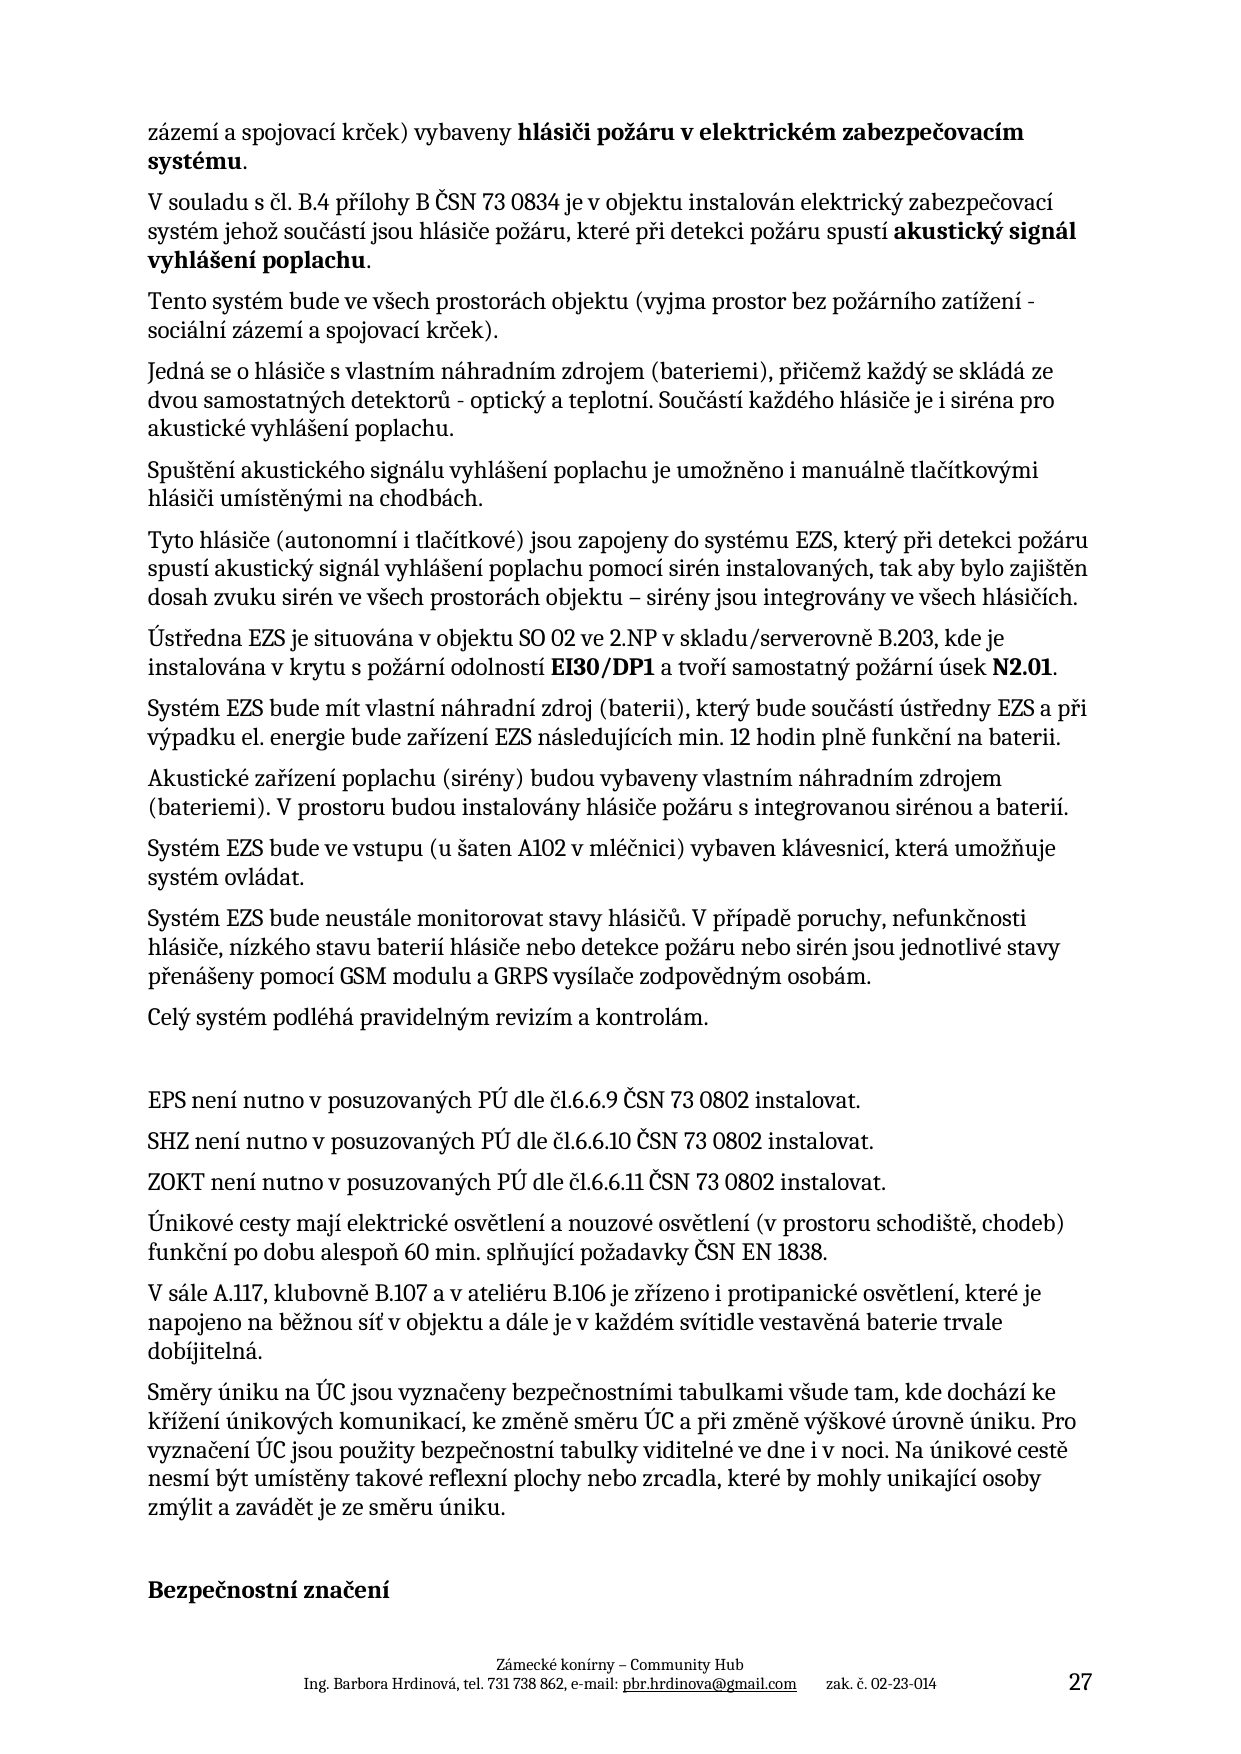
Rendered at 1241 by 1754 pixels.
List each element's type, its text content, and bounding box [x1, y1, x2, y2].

text Systém EZS bude ve vstupu (u šaten A102 v mléčnici) vybaven klávesnicí, která umožňuje systém ovládat. [148, 834, 1092, 892]
text Bezpečnostní značení [148, 1576, 1092, 1604]
text Směry úniku na ÚC jsou vyznačeny bezpečnostními tabulkami všude tam, kde dochází ke křížení únikových komunikací, ke změně směru ÚC a při změně výškové úrovně úniku. Pro vyznačení ÚC jsou použity bezpečnostní tabulky viditelné ve dne i v noci. Na únikové cestě nesmí být umístěny takové reflexní plochy nebo zrcadla, které by mohly unikající osoby zmýlit a zavádět je ze směru úniku. [148, 1378, 1092, 1522]
text Systém EZS bude mít vlastní náhradní zdroj (baterii), který bude součástí ústředny EZS a při výpadku el. energie bude zařízení EZS následujících min. 12 hodin plně funkční na baterii. [148, 694, 1092, 752]
text Tyto hlásiče (autonomní i tlačítkové) jsou zapojeny do systému EZS, který při detekci požáru spustí akustický signál vyhlášení poplachu pomocí sirén instalovaných, tak aby bylo zajištěn dosah zvuku sirén ve všech prostorách objektu – sirény jsou integrovány ve všech hlásičích. [148, 526, 1092, 612]
text Spuštění akustického signálu vyhlášení poplachu je umožněno i manuálně tlačítkovými hlásiči umístěnými na chodbách. [148, 456, 1092, 513]
text Jedná se o hlásiče s vlastním náhradním zdrojem (bateriemi), přičemž každý se skládá ze dvou samostatných detektorů - optický a teplotní. Součástí každého hlásiče je i siréna pro akustické vyhlášení poplachu. [148, 357, 1092, 443]
text EPS není nutno v posuzovaných PÚ dle čl.6.6.9 ČSN 73 0802 instalovat. [148, 1086, 1092, 1114]
text Akustické zařízení poplachu (sirény) budou vybaveny vlastním náhradním zdrojem (bateriemi). V prostoru budou instalovány hlásiče požáru s integrovanou sirénou a baterií. [148, 764, 1092, 822]
text ZOKT není nutno v posuzovaných PÚ dle čl.6.6.11 ČSN 73 0802 instalovat. [148, 1168, 1092, 1197]
text Únikové cesty mají elektrické osvětlení a nouzové osvětlení (v prostoru schodiště, chodeb) funkční po dobu alespoň 60 min. splňující požadavky ČSN EN 1838. [148, 1209, 1092, 1267]
text V souladu s čl. B.4 přílohy B ČSN 73 0834 je v objektu instalován elektrický zabezpečovací systém jehož součástí jsou hlásiče požáru, které při detekci požáru spustí akustický signál vyhlášení poplachu. [148, 188, 1092, 274]
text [148, 118, 1092, 176]
text Systém EZS bude neustále monitorovat stavy hlásičů. V případě poruchy, nefunkčnosti hlásiče, nízkého stavu baterií hlásiče nebo detekce požáru nebo sirén jsou jednotlivé stavy přenášeny pomocí GSM modulu a GRPS vysílače zodpovědným osobám. [148, 904, 1092, 991]
text Tento systém bude ve všech prostorách objektu (vyjma prostor bez požárního zatížení - sociální zázemí a spojovací krček). [148, 287, 1092, 344]
text Ústředna EZS je situována v objektu SO 02 ve 2.NP v skladu/serverovně B.203, kde je instalována v krytu s požární odolností EI30/DP1 a tvoří samostatný požární úsek N2.01. [148, 624, 1092, 682]
text SHZ není nutno v posuzovaných PÚ dle čl.6.6.10 ČSN 73 0802 instalovat. [148, 1127, 1092, 1156]
text Celý systém podléhá pravidelným revizím a kontrolám. [148, 1003, 1092, 1032]
text V sále A.117, klubovně B.107 a v ateliéru B.106 je zřízeno i protipanické osvětlení, které je napojeno na běžnou síť v objektu a dále je v každém svítidle vestavěná baterie trvale dobíjitelná. [148, 1279, 1092, 1366]
